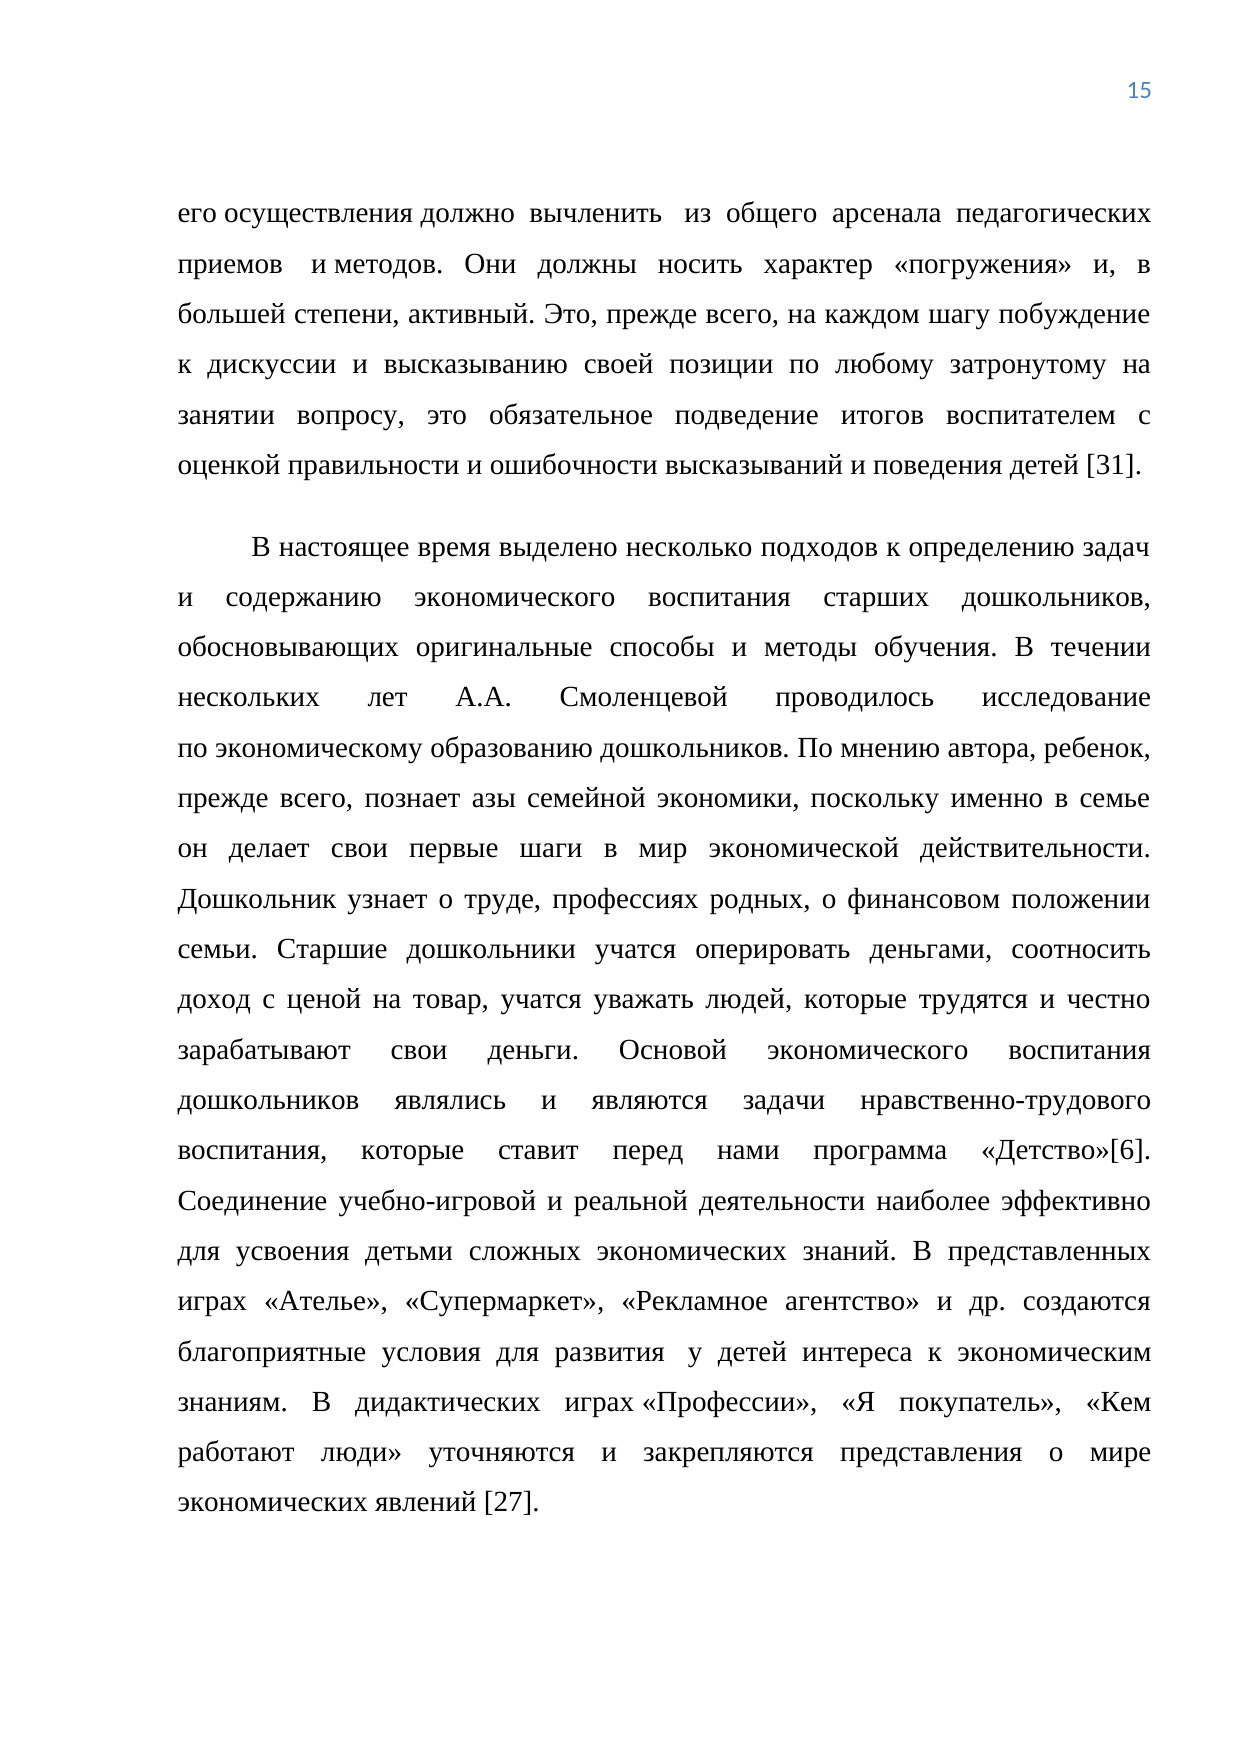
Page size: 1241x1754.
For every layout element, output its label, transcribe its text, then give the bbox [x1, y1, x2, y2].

text В настоящее время выделено несколько подходов к определению задач и содержанию экономического воспитания старших дошкольников, обосновывающих оригинальные способы и методы обучения. В течении нескольких лет А.А. Смоленцевой проводилось исследование по экономическому образованию дошкольников. По мнению автора, ребенок, прежде всего, познает азы семейной экономики, поскольку именно в семье он делает свои первые шаги в мир экономической действительности. Дошкольник узнает о труде, профессиях родных, о финансовом положении семьи. Старшие дошкольники учатся оперировать деньгами, соотносить доход с ценой на товар, учатся уважать людей, которые трудятся и честно зарабатывают свои деньги. Основой экономического воспитания дошкольников являлись и являются задачи нравственно-трудового воспитания, которые ставит перед нами программа «Детство»[6]. Соединение учебно-игровой и реальной деятельности наиболее эффективно для усвоения детьми сложных экономических знаний. В представленных играх «Ателье», «Супермаркет», «Рекламное агентство» и др. создаются благоприятные условия для развития у детей интереса к экономическим знаниям. В дидактических играх «Профессии», «Я покупатель», «Кем работают люди» уточняются и закрепляются представления о мире экономических явлений [27]. [177, 529, 1152, 1518]
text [177, 196, 1152, 481]
